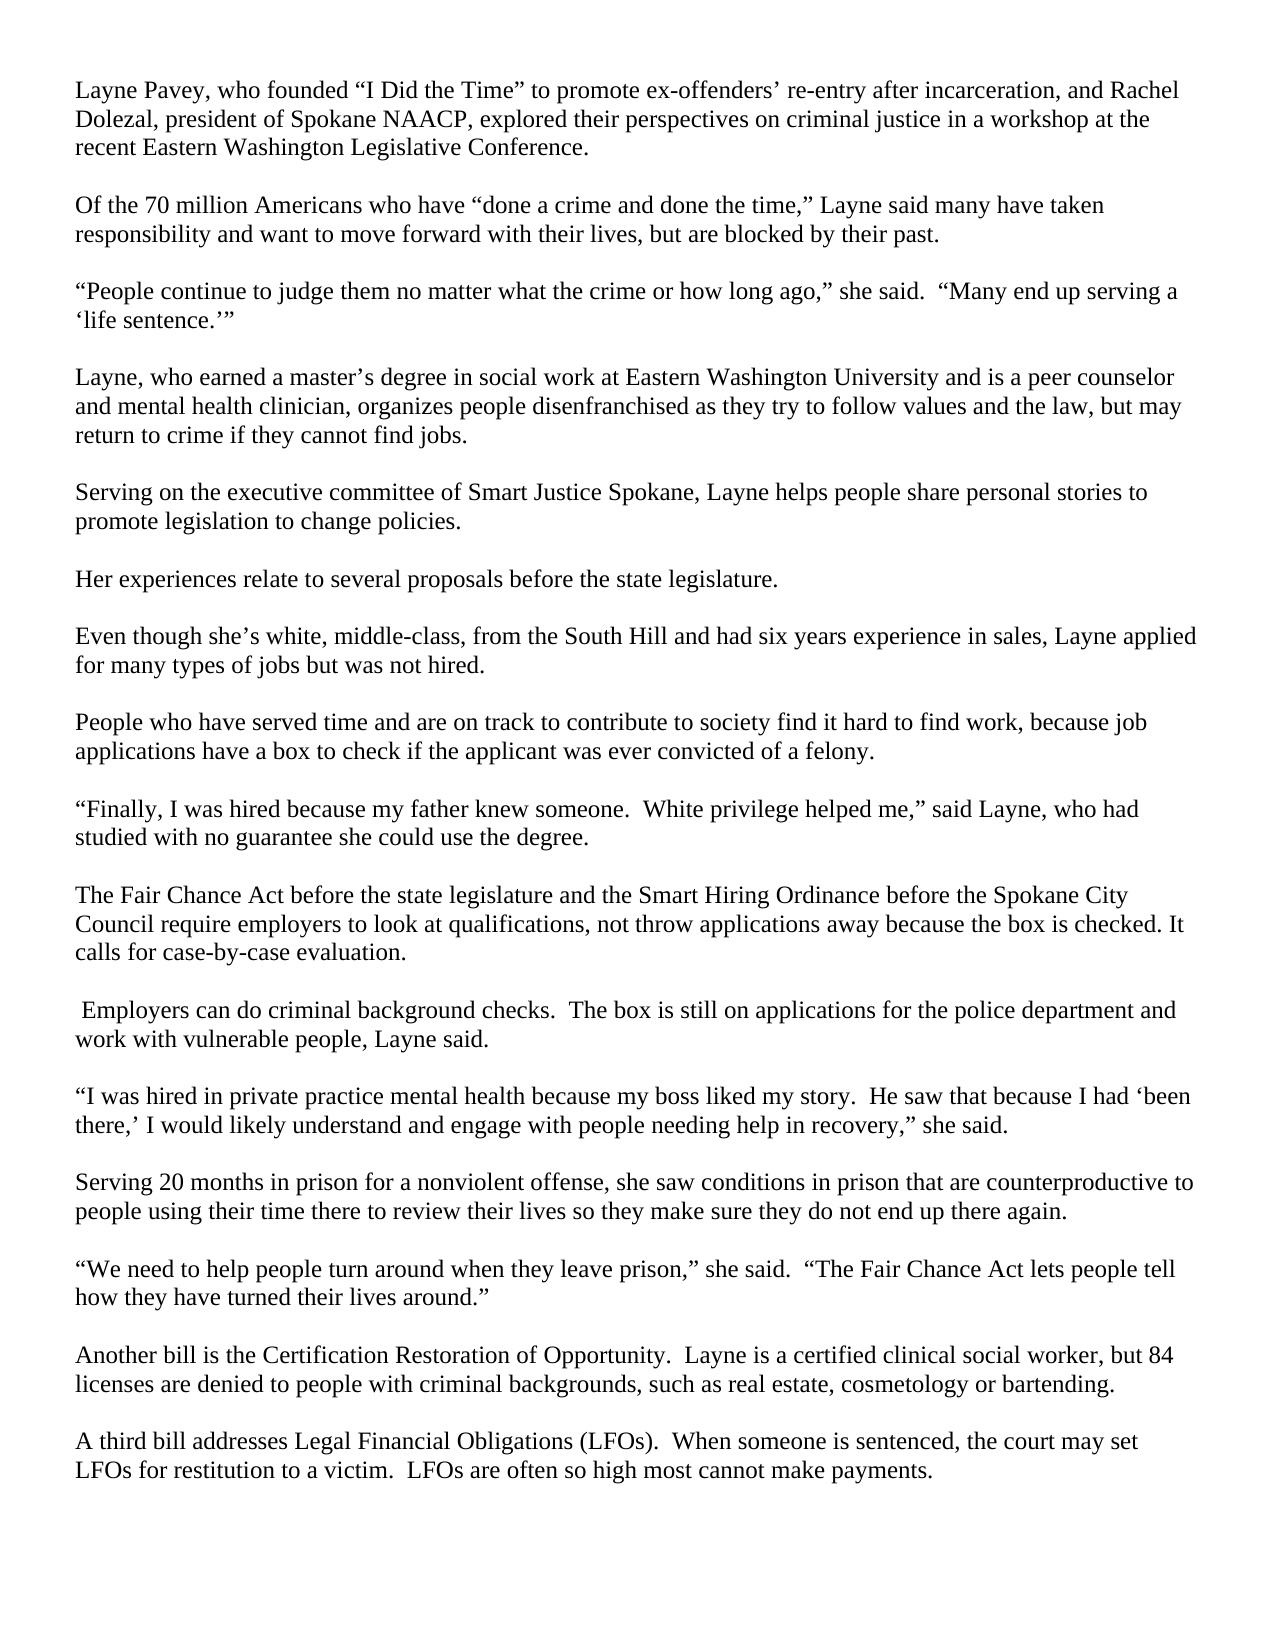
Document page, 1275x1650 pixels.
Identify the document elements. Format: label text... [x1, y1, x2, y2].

text Even though she’s white, middle-class, from the South Hill and had six years experience in sales, Layne applied for many types of jobs but was not hired. [75, 621, 1200, 679]
text “I was hired in private practice mental health because my boss liked my story. He saw that because I had ‘been there,’ I would likely understand and engage with people needing help in recovery,” she said. [75, 1081, 1200, 1139]
text Layne Pavey, who founded “I Did the Time” to promote ex-offenders’ re-entry after incarceration, and Rachel Dolezal, president of Spokane NAACP, explored their perspectives on criminal justice in a workshop at the recent Eastern Washington Legislative Conference. [75, 75, 1200, 161]
text “People continue to judge them no matter what the crime or how long ago,” she said. “Many end up serving a ‘life sentence.’” [75, 276, 1200, 334]
text Of the 70 million Americans who have “done a crime and done the time,” Layne said many have taken responsibility and want to move forward with their lives, but are blocked by their past. [75, 190, 1200, 247]
text Her experiences relate to several proposals before the state legislature. [75, 564, 1200, 592]
text Layne, who earned a master’s degree in social work at Eastern Washington University and is a peer counselor and mental health clinician, organizes people disenfranchised as they try to follow values and the law, but may return to crime if they cannot find jobs. [75, 362, 1200, 449]
text The Fair Chance Act before the state legislature and the Smart Hiring Ordinance before the Spokane City Council require employers to look at qualifications, not throw applications away because the box is checked. It calls for case-by-case evaluation. [75, 880, 1200, 966]
text Employers can do criminal background checks. The box is still on applications for the police department and work with vulnerable people, Layne said. [75, 995, 1200, 1052]
text Serving on the executive committee of Smart Justice Spokane, Layne helps people share personal stories to promote legislation to change policies. [75, 477, 1200, 535]
text “Finally, I was hired because my father knew someone. White privilege helped me,” said Layne, who had studied with no guarantee she could use the degree. [75, 794, 1200, 851]
text A third bill addresses Legal Financial Obligations (LFOs). When someone is sentenced, the court may set LFOs for restitution to a victim. LFOs are often so high most cannot make payments. [75, 1426, 1200, 1484]
text People who have served time and are on track to contribute to society find it hard to find work, because job applications have a box to check if the applicant was ever convicted of a felony. [75, 707, 1200, 765]
text Serving 20 months in prison for a nonviolent offense, she saw conditions in prison that are counterproductive to people using their time there to review their lives so they make sure they do not end up there again. [75, 1167, 1200, 1225]
text “We need to help people turn around when they leave prison,” she said. “The Fair Chance Act lets people tell how they have turned their lives around.” [75, 1254, 1200, 1311]
text Another bill is the Certification Restoration of Opportunity. Layne is a certified clinical social worker, but 84 licenses are denied to people with criminal backgrounds, such as real estate, cosmetology or bartending. [75, 1340, 1200, 1397]
